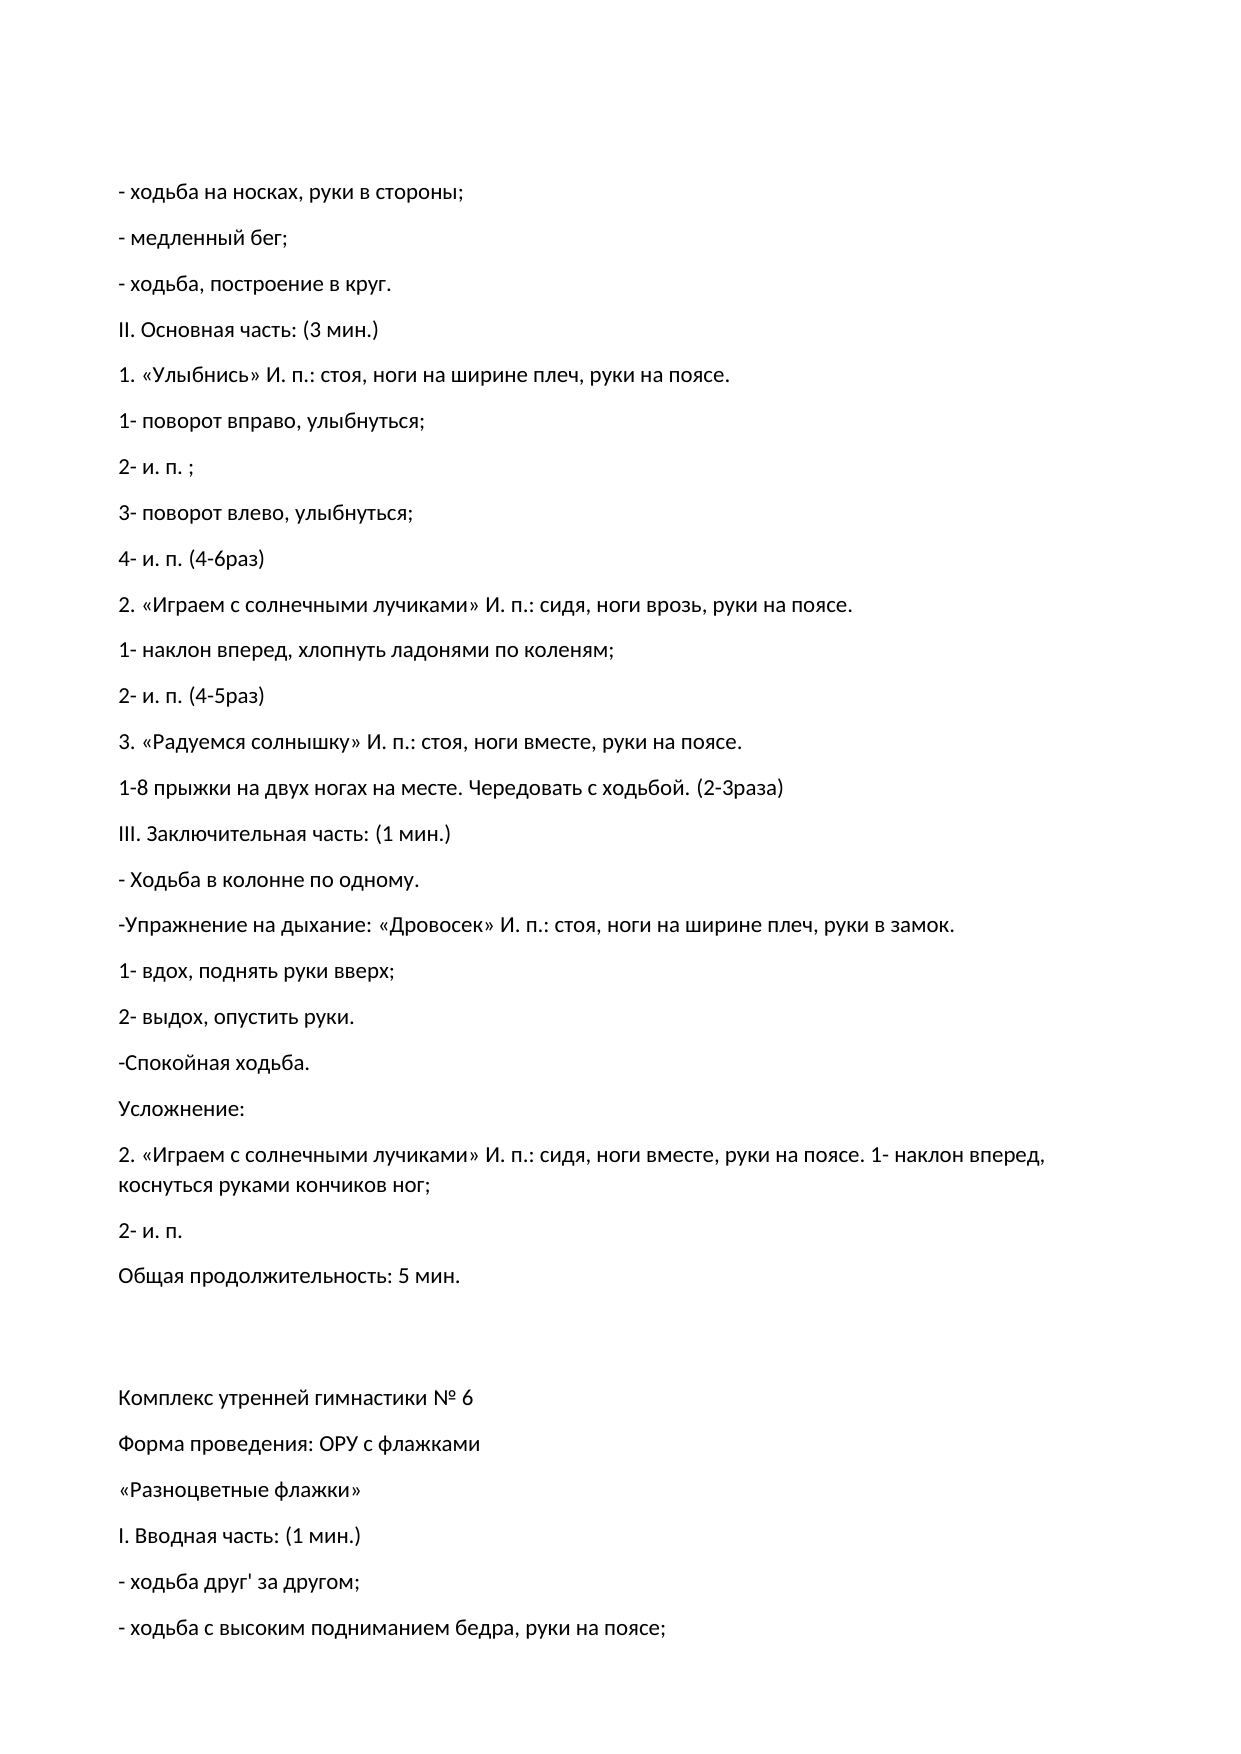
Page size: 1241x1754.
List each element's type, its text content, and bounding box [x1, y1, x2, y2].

text 1- вдох, поднять руки вверх; [118, 956, 1122, 984]
text 1- поворот вправо, улыбнуться; [118, 406, 1122, 434]
text 2- и. п. ; [118, 452, 1122, 480]
text - ходьба с высоким подниманием бедра, руки на поясе; [118, 1613, 1122, 1641]
text 1. «Улыбнись» И. п.: стоя, ноги на ширине плеч, руки на поясе. [118, 361, 1122, 388]
text - Ходьба в колонне по одному. [118, 865, 1122, 893]
text Усложнение: [118, 1094, 1122, 1122]
text I. Вводная часть: (1 мин.) [118, 1521, 1122, 1549]
text -Спокойная ходьба. [118, 1048, 1122, 1076]
text - ходьба, построение в круг. [118, 269, 1122, 297]
text 1- наклон вперед, хлопнуть ладонями по коленям; [118, 636, 1122, 663]
text 3. «Радуемся солнышку» И. п.: стоя, ноги вместе, руки на поясе. [118, 727, 1122, 755]
text «Разноцветные флажки» [118, 1475, 1122, 1503]
text III. Заключительная часть: (1 мин.) [118, 819, 1122, 847]
text - медленный бег; [118, 223, 1122, 251]
text 1-8 прыжки на двух ногах на месте. Чередовать с ходьбой. (2-3раза) [118, 773, 1122, 801]
text 2. «Играем с солнечными лучиками» И. п.: сидя, ноги врозь, руки на поясе. [118, 590, 1122, 618]
text -Упражнение на дыхание: «Дровосек» И. п.: стоя, ноги на ширине плеч, руки в замок. [118, 911, 1122, 938]
text II. Основная часть: (3 мин.) [118, 315, 1122, 343]
text 2. «Играем с солнечными лучиками» И. п.: сидя, ноги вместе, руки на поясе. 1- наклон вперед, коснуться руками кончиков ног; [118, 1140, 1122, 1198]
text Комплекс утренней гимнастики № 6 [118, 1383, 1122, 1411]
text 4- и. п. (4-6раз) [118, 544, 1122, 572]
text 2- и. п. (4-5раз) [118, 681, 1122, 709]
text - ходьба друг' за другом; [118, 1567, 1122, 1595]
text 3- поворот влево, улыбнуться; [118, 498, 1122, 526]
text 2- выдох, опустить руки. [118, 1002, 1122, 1030]
text Форма проведения: ОРУ с флажками [118, 1429, 1122, 1457]
text 2- и. п. [118, 1216, 1122, 1244]
text - ходьба на носках, руки в стороны; [118, 177, 1122, 205]
text Общая продолжительность: 5 мин. [118, 1262, 1122, 1289]
